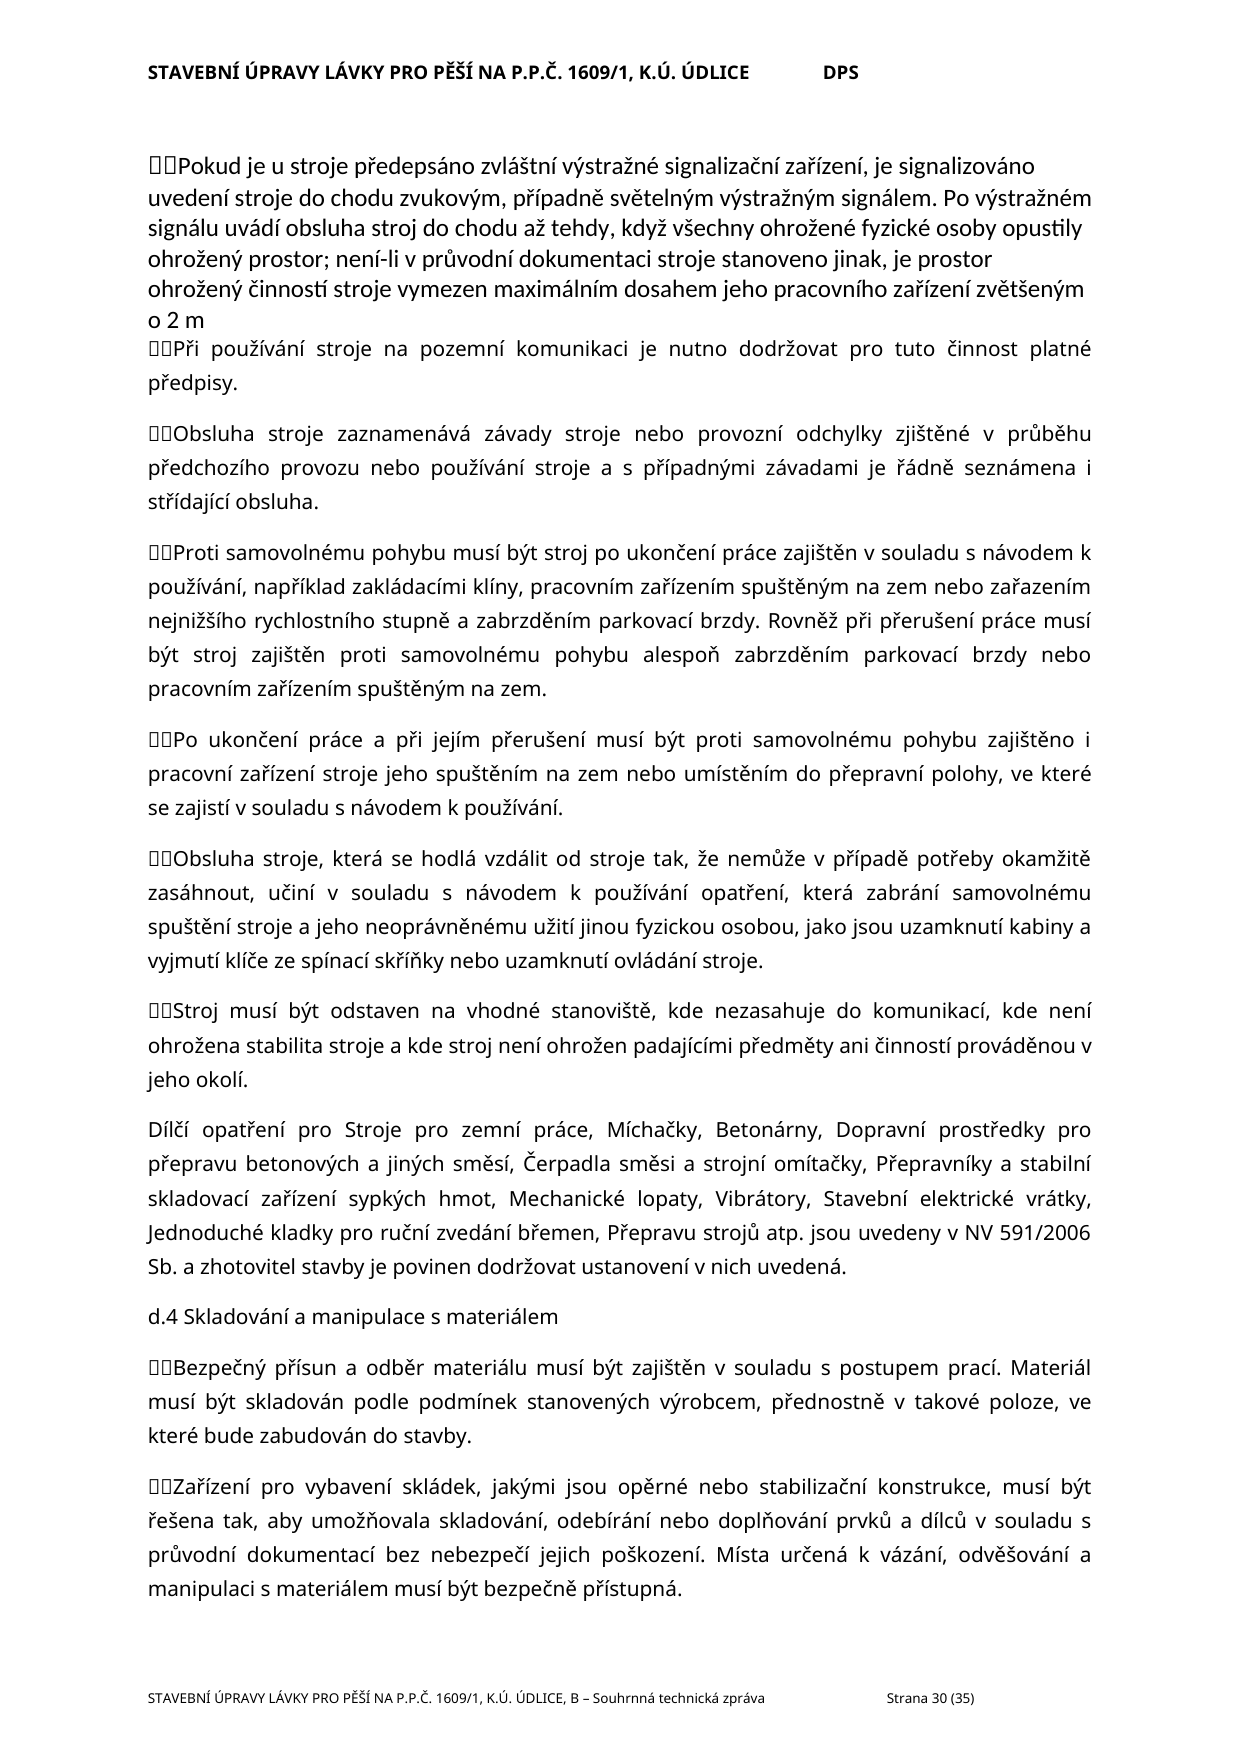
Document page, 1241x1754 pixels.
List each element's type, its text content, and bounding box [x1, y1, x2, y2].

text Při používání stroje na pozemní komunikaci je nutno dodržovat pro tuto činnost platné předpisy. [148, 334, 1093, 397]
text Bezpečný přísun a odběr materiálu musí být zajištěn v souladu s postupem prací. Materiál musí být skladován podle podmínek stanovených výrobcem, přednostně v takové poloze, ve které bude zabudován do stavby. [148, 1353, 1093, 1450]
text Stroj musí být odstaven na vhodné stanoviště, kde nezasahuje do komunikací, kde není ohrožena stabilita stroje a kde stroj není ohrožen padajícími předměty ani činností prováděnou v jeho okolí. [148, 997, 1093, 1093]
text Obsluha stroje zaznamenává závady stroje nebo provozní odchylky zjištěné v průběhu předchozího provozu nebo používání stroje a s případnými závadami je řádně seznámena i střídající obsluha. [148, 419, 1093, 516]
text Zařízení pro vybavení skládek, jakými jsou opěrné nebo stabilizační konstrukce, musí být řešena tak, aby umožňovala skladování, odebírání nebo doplňování prvků a dílců v souladu s průvodní dokumentací bez nebezpečí jejich poškození. Místa určená k vázání, odvěšování a manipulaci s materiálem musí být bezpečně přístupná. [148, 1472, 1093, 1603]
text Proti samovolnému pohybu musí být stroj po ukončení práce zajištěn v souladu s návodem k používání, například zakládacími klíny, pracovním zařízením spuštěným na zem nebo zařazením nejnižšího rychlostního stupně a zabrzděním parkovací brzdy. Rovněž při přerušení práce musí být stroj zajištěn proti samovolnému pohybu alespoň zabrzděním parkovací brzdy nebo pracovním zařízením spuštěným na zem. [148, 538, 1093, 703]
text Obsluha stroje, která se hodlá vzdálit od stroje tak, že nemůže v případě potřeby okamžitě zasáhnout, učiní v souladu s návodem k používání opatření, která zabrání samovolnému spuštění stroje a jeho neoprávněnému užití jinou fyzickou osobou, jako jsou uzamknutí kabiny a vyjmutí klíče ze spínací skříňky nebo uzamknutí ovládání stroje. [148, 844, 1093, 974]
text Pokud je u stroje předepsáno zvláštní výstražné signalizační zařízení, je signalizováno uvedení stroje do chodu zvukovým, případně světelným výstražným signálem. Po výstražném signálu uvádí obsluha stroj do chodu až tehdy, když všechny ohrožené fyzické osoby opustily ohrožený prostor; není-li v průvodní dokumentaci stroje stanoveno jinak, je prostor ohrožený činností stroje vymezen maximálním dosahem jeho pracovního zařízení zvětšeným o 2 m [148, 148, 1093, 334]
text Dílčí opatření pro Stroje pro zemní práce, Míchačky, Betonárny, Dopravní prostředky pro přepravu betonových a jiných směsí, Čerpadla směsi a strojní omítačky, Přepravníky a stabilní skladovací zařízení sypkých hmot, Mechanické lopaty, Vibrátory, Stavební elektrické vrátky, Jednoduché kladky pro ruční zvedání břemen, Přepravu strojů atp. jsou uvedeny v NV 591/2006 Sb. a zhotovitel stavby je povinen dodržovat ustanovení v nich uvedená. [148, 1116, 1093, 1280]
text Po ukončení práce a při jejím přerušení musí být proti samovolnému pohybu zajištěno i pracovní zařízení stroje jeho spuštěním na zem nebo umístěním do přepravní polohy, ve které se zajistí v souladu s návodem k používání. [148, 725, 1093, 821]
text d.4 Skladování a manipulace s materiálem [148, 1302, 1093, 1331]
